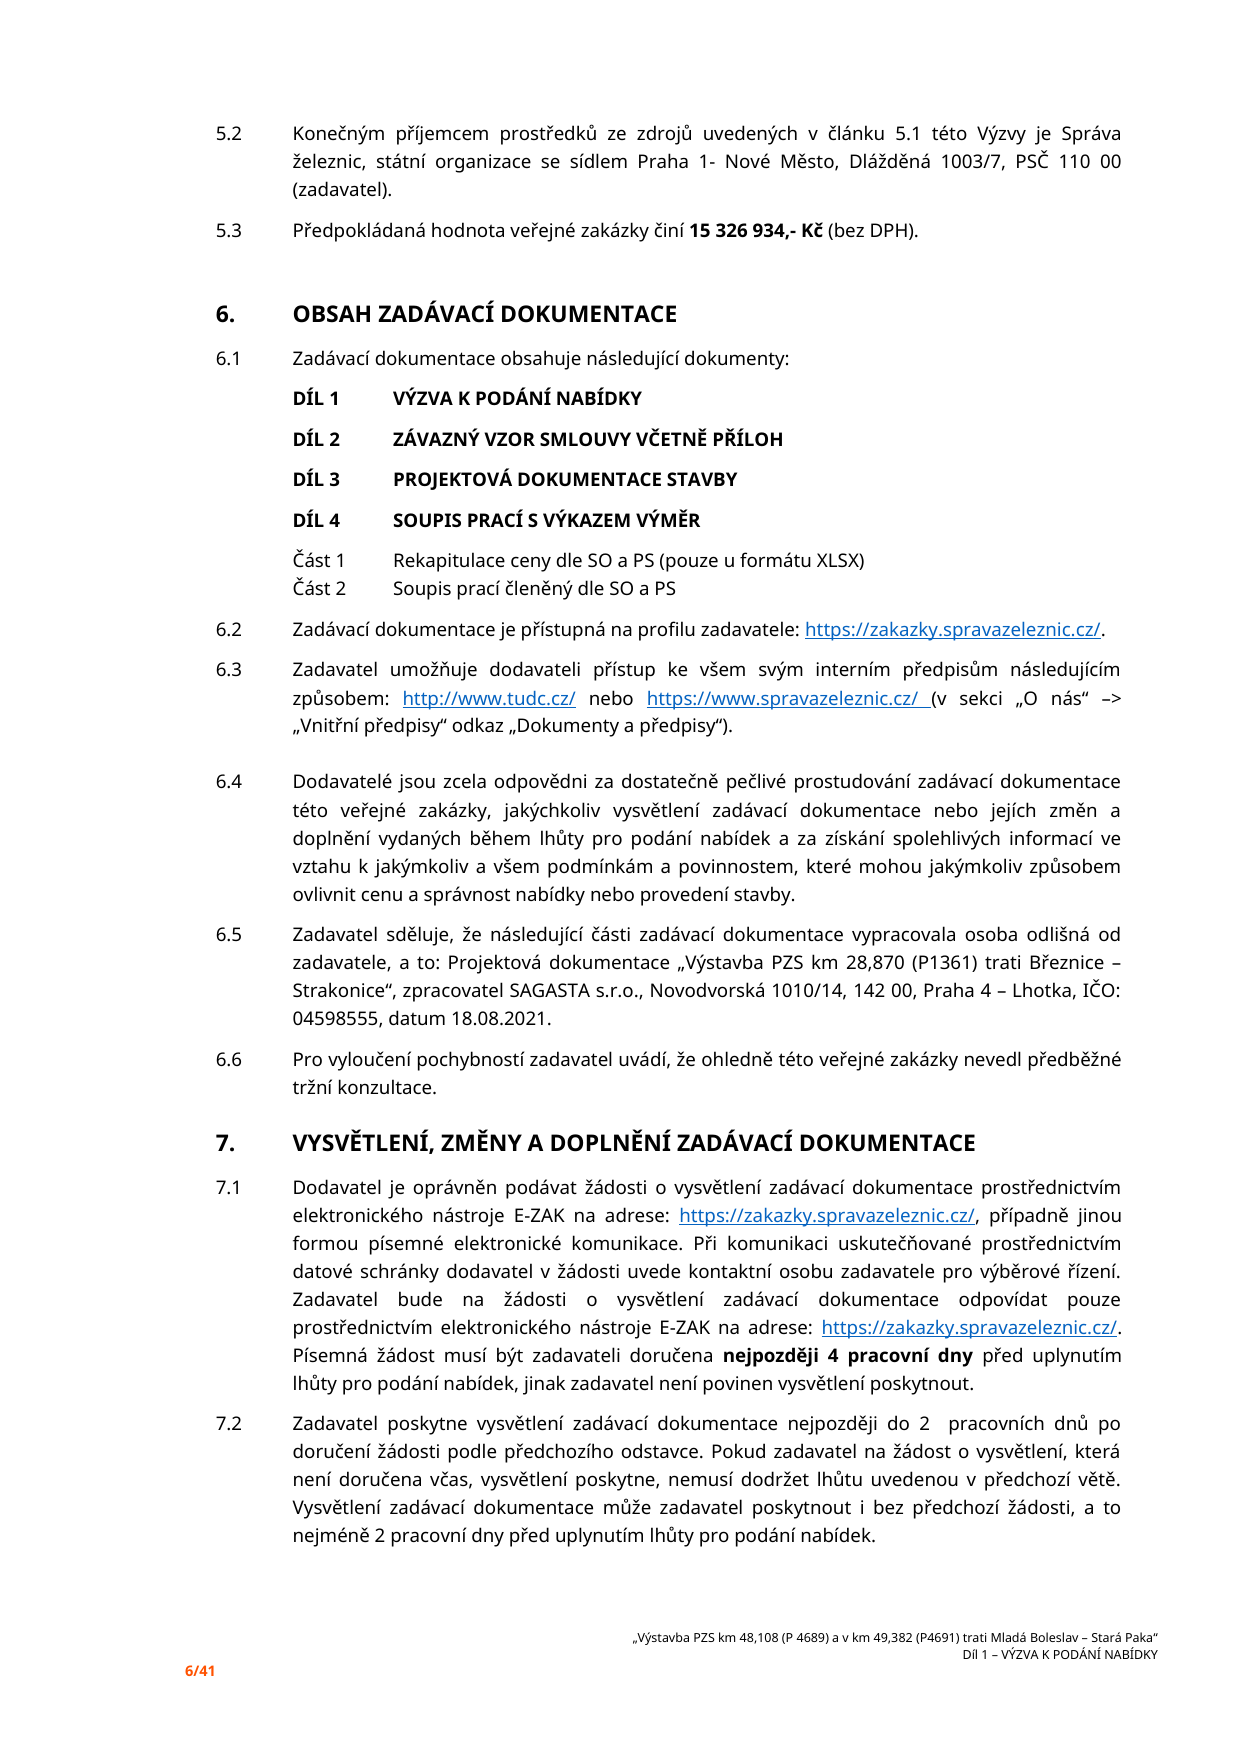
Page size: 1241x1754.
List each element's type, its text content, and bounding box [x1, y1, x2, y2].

text Zadavatel umožňuje dodavateli přístup ke všem svým interním předpisům následujícím způsobem: http://www.tudc.cz/ nebo https://www.spravazeleznic.cz/ (v sekci „O nás“ –> „Vnitřní předpisy“ odkaz „Dokumenty a předpisy“). [216, 657, 1122, 738]
text DÍL 3 PROJEKTOVÁ DOKUMENTACE STAVBY [292, 467, 1122, 492]
text Dodavatel je oprávněn podávat žádosti o vysvětlení zadávací dokumentace prostřednictvím elektronického nástroje E-ZAK na adrese: https://zakazky.spravazeleznic.cz/, případně jinou formou písemné elektronické komunikace. Při komunikaci uskutečňované prostřednictvím datové schránky dodavatel v žádosti uvede kontaktní osobu zadavatele pro výběrové řízení. Zadavatel bude na žádosti o vysvětlení zadávací dokumentace odpovídat pouze prostřednictvím elektronického nástroje E-ZAK na adrese: https://zakazky.spravazeleznic.cz/. Písemná žádost musí být zadavateli doručena nejpozději 4 pracovní dny před uplynutím lhůty pro podání nabídek, jinak zadavatel není povinen vysvětlení poskytnout. [216, 1174, 1122, 1396]
text Zadávací dokumentace obsahuje následující dokumenty: [216, 345, 1122, 371]
text Konečným příjemcem prostředků ze zdrojů uvedených v článku 5.1 této Výzvy je Správa železnic, státní organizace se sídlem Praha 1- Nové Město, Dlážděná 1003/7, PSČ 110 00 (zadavatel). [216, 121, 1122, 202]
text Zadavatel poskytne vysvětlení zadávací dokumentace nejpozději do 2 pracovních dnů po doručení žádosti podle předchozího odstavce. Pokud zadavatel na žádost o vysvětlení, která není doručena včas, vysvětlení poskytne, nemusí dodržet lhůtu uvedenou v předchozí větě. Vysvětlení zadávací dokumentace může zadavatel poskytnout i bez předchozí žádosti, a to nejméně 2 pracovní dny před uplynutím lhůty pro podání nabídek. [216, 1411, 1122, 1548]
text Pro vyloučení pochybností zadavatel uvádí, že ohledně této veřejné zakázky nevedl předběžné tržní konzultace. [216, 1046, 1122, 1099]
text Zadávací dokumentace je přístupná na profilu zadavatele: https://zakazky.spravazeleznic.cz/. [216, 616, 1122, 642]
text VYSVĚTLENÍ, ZMĚNY A DOPLNĚNÍ ZADÁVACÍ DOKUMENTACE [216, 1127, 1122, 1158]
text DÍL 4 SOUPIS PRACÍ S VÝKAZEM VÝMĚR [292, 507, 1122, 533]
text Dodavatelé jsou zcela odpovědni za dostatečně pečlivé prostudování zadávací dokumentace této veřejné zakázky, jakýchkoliv vysvětlení zadávací dokumentace nebo jejích změn a doplnění vydaných během lhůty pro podání nabídek a za získání spolehlivých informací ve vztahu k jakýmkoliv a všem podmínkám a povinnostem, které mohou jakýmkoliv způsobem ovlivnit cenu a správnost nabídky nebo provedení stavby. [216, 769, 1122, 906]
text Zadavatel sděluje, že následující části zadávací dokumentace vypracovala osoba odlišná od zadavatele, a to: Projektová dokumentace „Výstavba PZS km 28,870 (P1361) trati Březnice – Strakonice“, zpracovatel SAGASTA s.r.o., Novodvorská 1010/14, 142 00, Praha 4 – Lhotka, IČO: 04598555, datum 18.08.2021. [216, 921, 1122, 1031]
text Část 2 Soupis prací členěný dle SO a PS [292, 576, 1122, 601]
text DÍL 2 ZÁVAZNÝ VZOR SMLOUVY VČETNĚ PŘÍLOH [292, 426, 1122, 452]
text Předpokládaná hodnota veřejné zakázky činí 15 326 934,- Kč (bez DPH). [216, 217, 1122, 243]
text DÍL 1 VÝZVA K PODÁNÍ NABÍDKY [292, 386, 1122, 411]
text OBSAH ZADÁVACÍ DOKUMENTACE [216, 298, 1122, 329]
text Část 1 Rekapitulace ceny dle SO a PS (pouze u formátu XLSX) [292, 548, 1122, 573]
